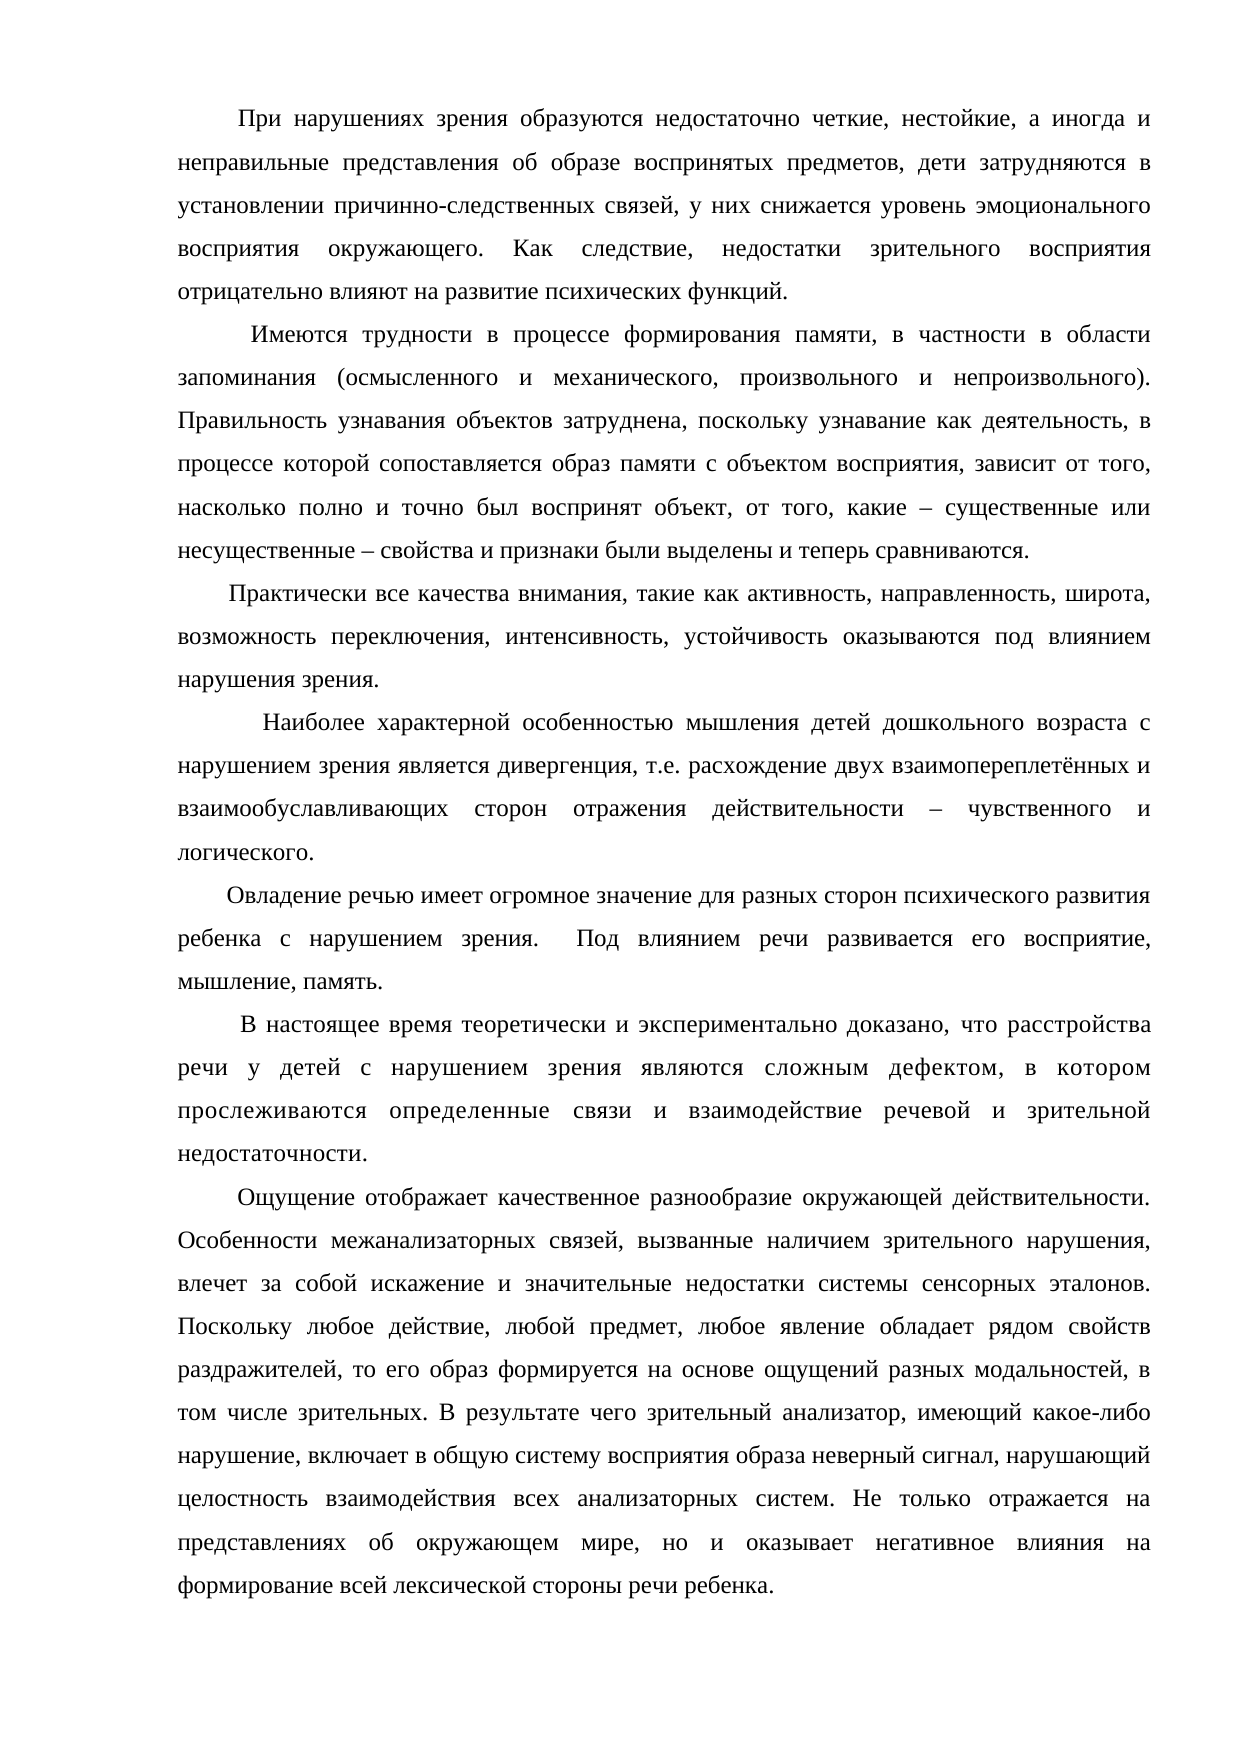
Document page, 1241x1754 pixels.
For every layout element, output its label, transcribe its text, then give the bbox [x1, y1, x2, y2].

text Ощущение отображает качественное разнообразие окружающей действительности. Особенности межанализаторных связей, вызванные наличием зрительного нарушения, влечет за собой искажение и значительные недостатки системы сенсорных эталонов. Поскольку любое действие, любой предмет, любое явление обладает рядом свойств раздражителей, то его образ формируется на основе ощущений разных модальностей, в том числе зрительных. В результате чего зрительный анализатор, имеющий какое-либо нарушение, включает в общую систему восприятия образа неверный сигнал, нарушающий целостность взаимодействия всех анализаторных систем. Не только отражается на представлениях об окружающем мире, но и оказывает негативное влияния на формирование всей лексической стороны речи ребенка. [177, 1182, 1152, 1598]
text Овладение речью имеет огромное значение для разных сторон психического развития ребенка с нарушением зрения. Под влиянием речи развивается его восприятие, мышление, память. [177, 880, 1152, 995]
text Наиболее характерной особенностью мышления детей дошкольного возраста с нарушением зрения является дивергенция, т.е. расхождение двух взаимопереплетённых и взаимообуславливающих сторон отражения действительности – чувственного и логического. [177, 707, 1152, 865]
text Практически все качества внимания, такие как активность, направленность, широта, возможность переключения, интенсивность, устойчивость оказываются под влиянием нарушения зрения. [177, 578, 1152, 693]
text В настоящее время теоретически и экспериментально доказано, что расстройства речи у детей с нарушением зрения являются сложным дефектом, в котором прослеживаются определенные связи и взаимодействие речевой и зрительной недостаточности. [177, 1009, 1152, 1167]
text Имеются трудности в процессе формирования памяти, в частности в области запоминания (осмысленного и механического, произвольного и непроизвольного). Правильность узнавания объектов затруднена, поскольку узнавание как деятельность, в процессе которой сопоставляется образ памяти с объектом восприятия, зависит от того, насколько полно и точно был воспринят объект, от того, какие – существенные или несущественные – свойства и признаки были выделены и теперь сравниваются. [177, 319, 1152, 563]
text При нарушениях зрения образуются недостаточно четкие, нестойкие, а иногда и неправильные представления об образе воспринятых предметов, дети затрудняются в установлении причинно-следственных связей, у них снижается уровень эмоционального восприятия окружающего. Как следствие, недостатки зрительного восприятия отрицательно влияют на развитие психических функций. [177, 103, 1152, 305]
